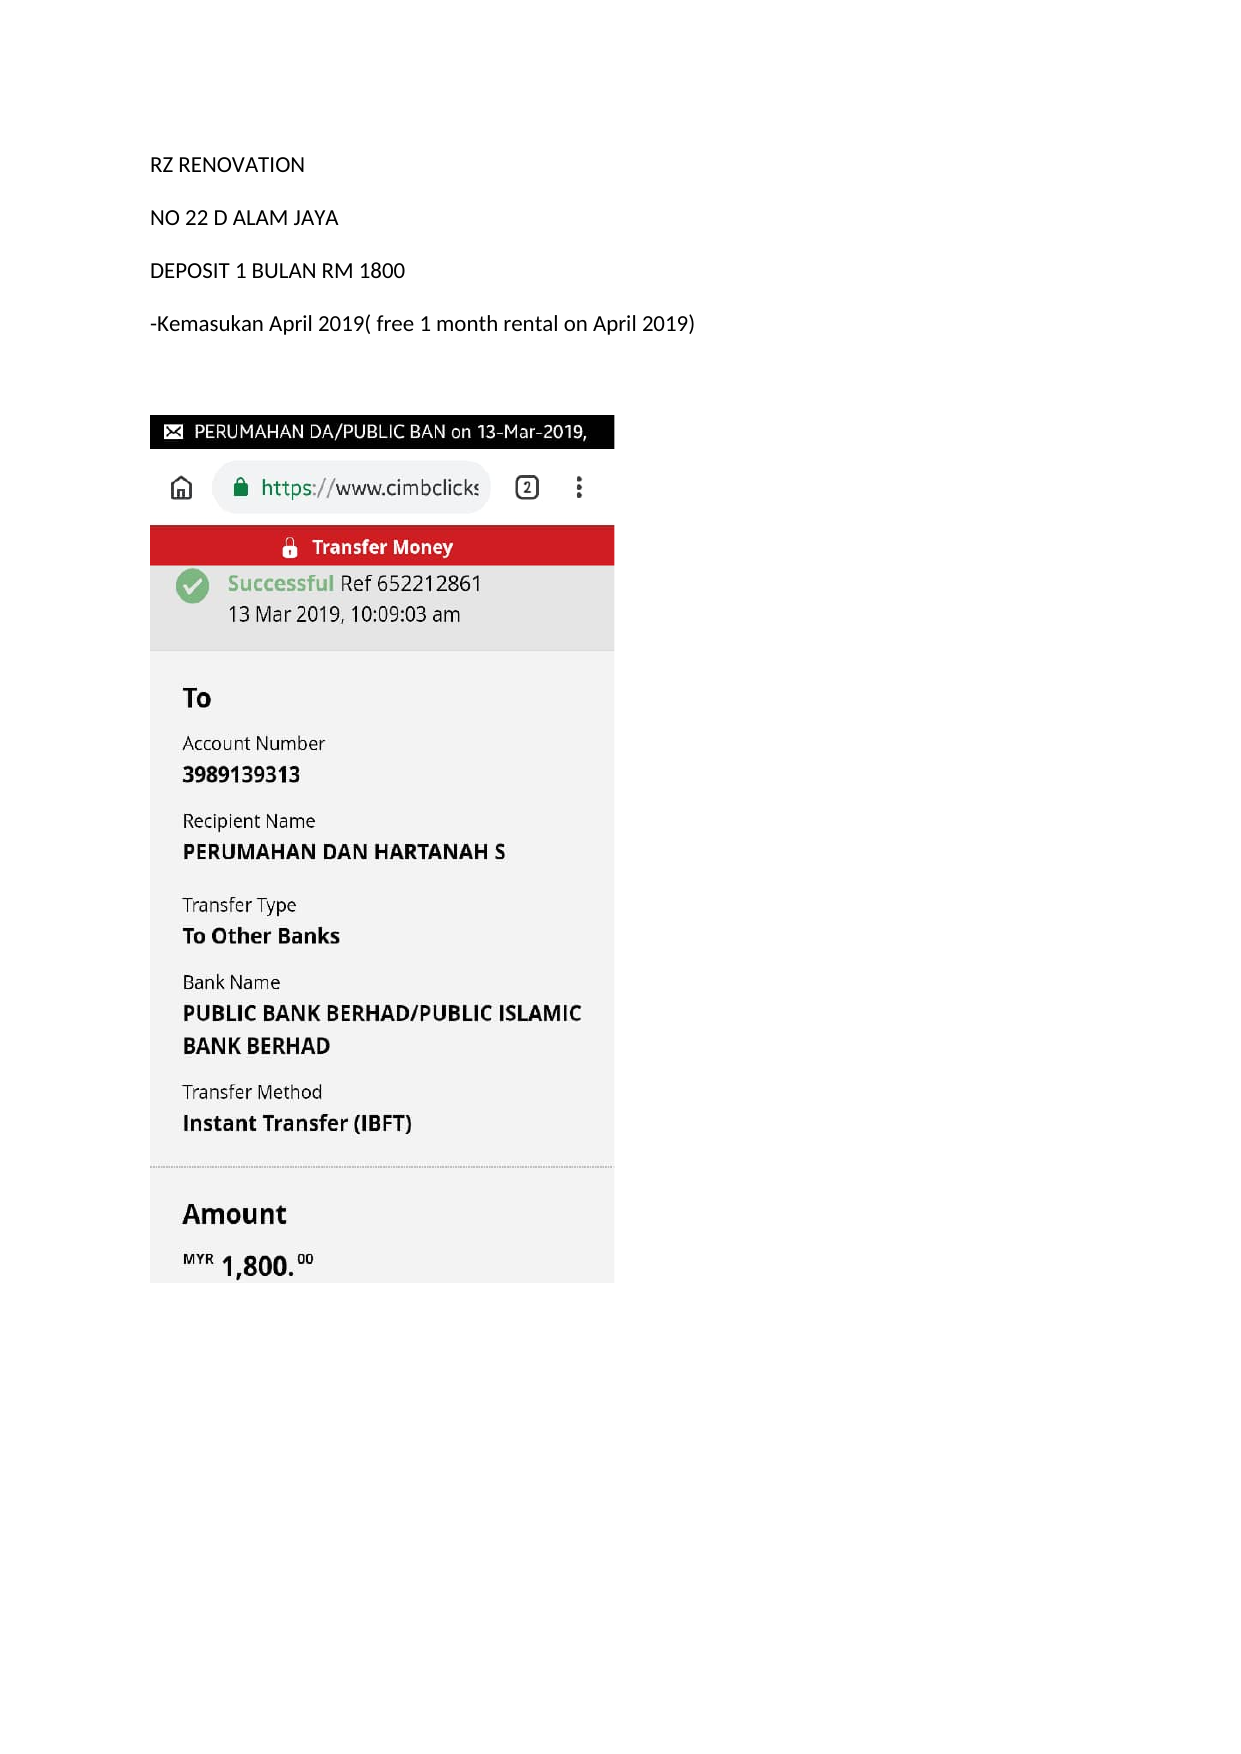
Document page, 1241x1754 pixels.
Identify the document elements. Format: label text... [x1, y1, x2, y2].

text DEPOSIT 1 BULAN RM 1800 [150, 256, 1090, 284]
picture [150, 415, 615, 1283]
text -Kemasukan April 2019( free 1 month rental on April 2019) [150, 309, 1090, 337]
text RZ RENOVATION [150, 150, 1090, 178]
text NO 22 D ALAM JAYA [150, 203, 1090, 231]
